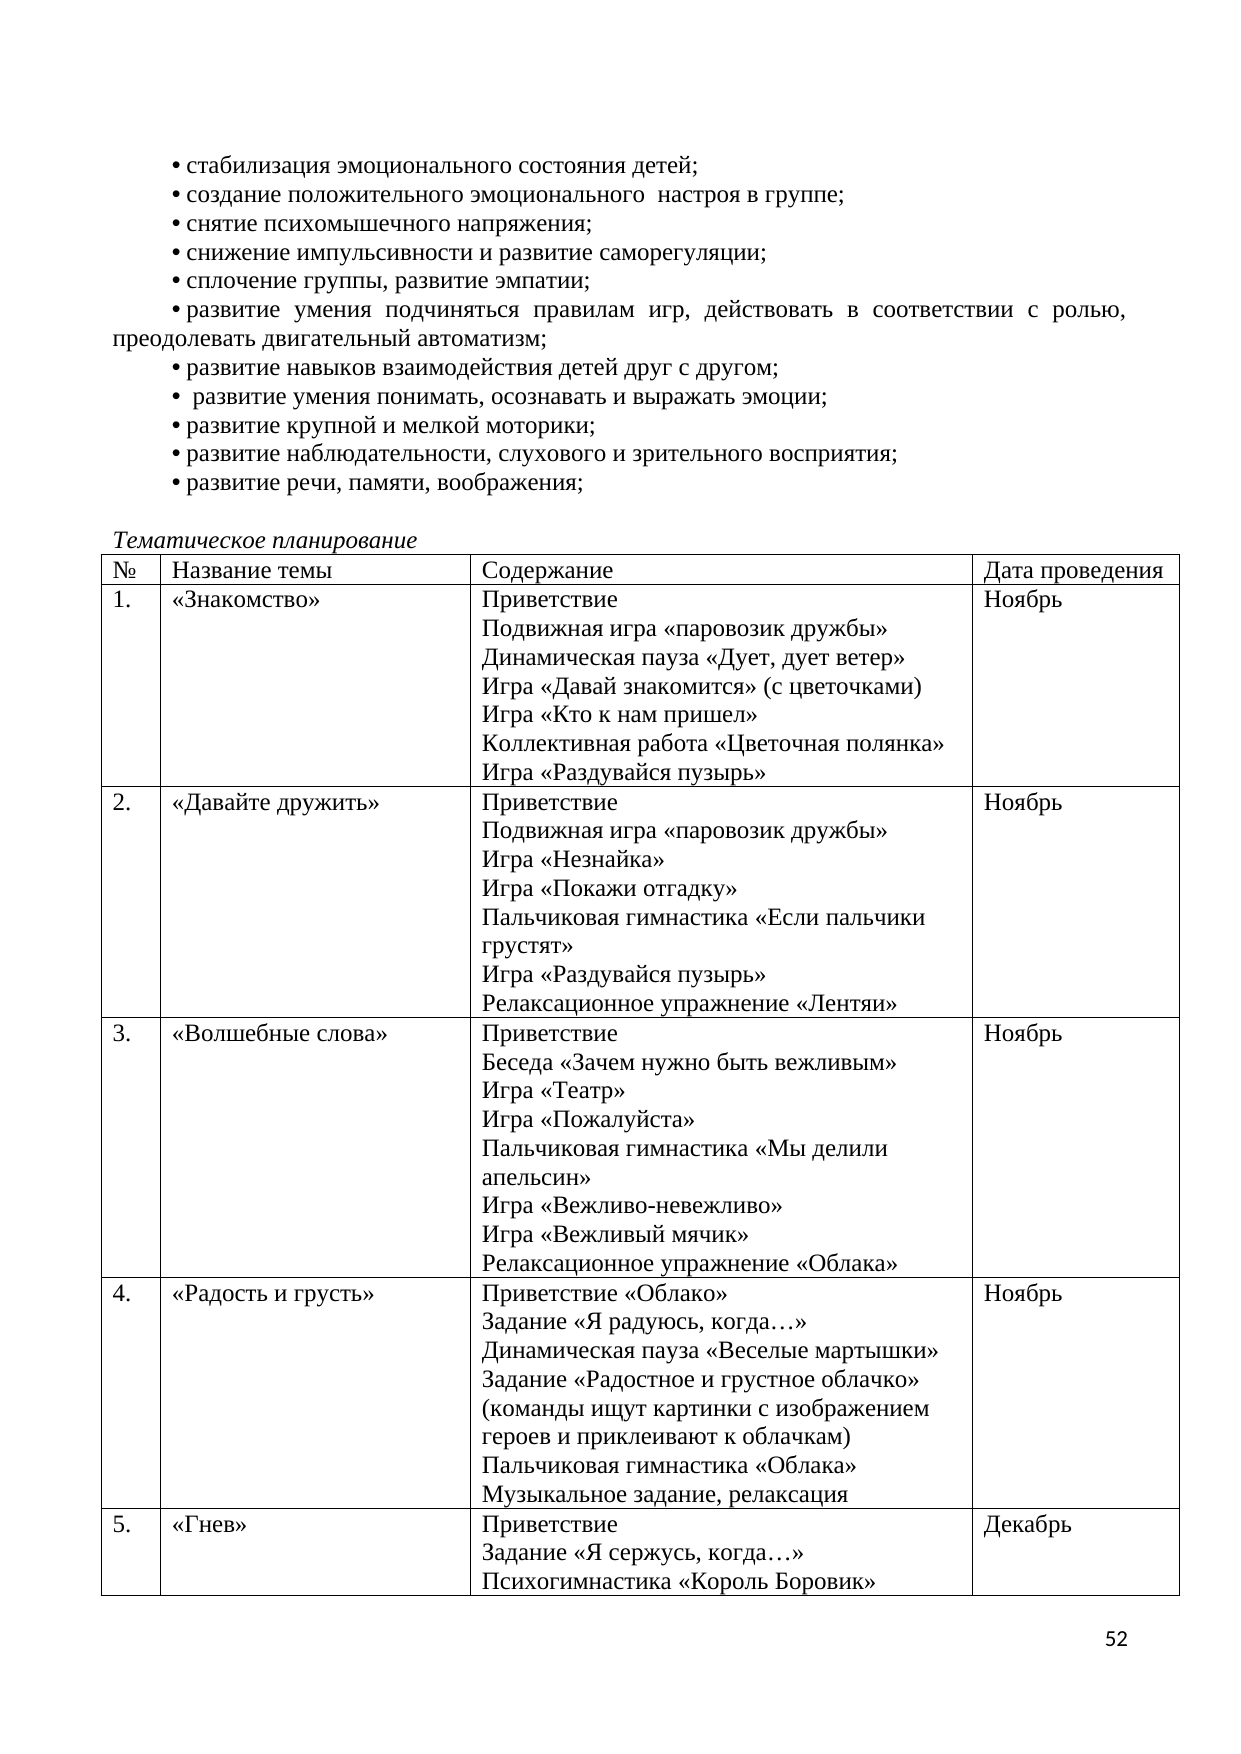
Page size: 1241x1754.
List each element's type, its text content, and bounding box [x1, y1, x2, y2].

list снятие психомышечного напряжения; [112, 208, 1128, 237]
table_cell «Давайте дружить» [161, 787, 470, 1017]
table_cell Ноябрь [973, 1278, 1179, 1508]
text Тематическое планирование [112, 525, 1128, 554]
table_cell 4. [102, 1278, 160, 1508]
table_cell «Знакомство» [161, 585, 470, 786]
table_cell 5. [102, 1509, 160, 1595]
table_cell Приветствие «Облако» Задание «Я радуюсь, когда…» Динамическая пауза «Веселые мартышки» Задание «Радостное и грустное облачко» (команды ищут картинки с изображением героев и приклеивают к облачкам) Пальчиковая гимнастика «Облака» Музыкальное задание, релаксация [471, 1278, 972, 1508]
table_cell Ноябрь [973, 1018, 1179, 1277]
table_cell 2. [102, 787, 160, 1017]
table_cell 1. [102, 585, 160, 786]
table_header № [102, 555, 160, 583]
list стабилизация эмоционального состояния детей; [112, 150, 1128, 179]
list развитие наблюдательности, слухового и зрительного восприятия; [112, 438, 1128, 467]
table_header Название темы [161, 555, 470, 583]
table_header Содержание [471, 555, 972, 583]
list сплочение группы, развитие эмпатии; [112, 265, 1128, 294]
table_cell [471, 1509, 972, 1595]
table_cell «Волшебные слова» [161, 1018, 470, 1277]
table_cell «Радость и грусть» [161, 1278, 470, 1508]
table_cell Ноябрь [973, 787, 1179, 1017]
list снижение импульсивности и развитие саморегуляции; [112, 237, 1128, 265]
table_cell Ноябрь [973, 585, 1179, 786]
list развитие умения понимать, осознавать и выражать эмоции; [112, 381, 1128, 409]
list развитие крупной и мелкой моторики; [112, 409, 1128, 438]
table_cell Приветствие Подвижная игра «паровозик дружбы» Игра «Незнайка» Игра «Покажи отгадку» Пальчиковая гимнастика «Если пальчики грустят» Игра «Раздувайся пузырь» Релаксационное упражнение «Лентяи» [471, 787, 972, 1017]
list развитие речи, памяти, воображения; [112, 467, 1128, 496]
table_cell Приветствие Подвижная игра «паровозик дружбы» Динамическая пауза «Дует, дует ветер» Игра «Давай знакомится» (с цветочками) Игра «Кто к нам пришел» Коллективная работа «Цветочная полянка» Игра «Раздувайся пузырь» [471, 585, 972, 786]
table_cell «Гнев» [161, 1509, 470, 1595]
table_cell Декабрь [973, 1509, 1179, 1595]
table_header Дата проведения [973, 555, 1179, 583]
list создание положительного эмоционального настроя в группе; [112, 179, 1128, 208]
list развитие умения подчиняться правилам игр, действовать в соответствии с ролью, преодолевать двигательный автоматизм; [112, 294, 1128, 352]
table_cell Приветствие Беседа «Зачем нужно быть вежливым» Игра «Театр» Игра «Пожалуйста» Пальчиковая гимнастика «Мы делили апельсин» Игра «Вежливо-невежливо» Игра «Вежливый мячик» Релаксационное упражнение «Облака» [471, 1018, 972, 1277]
list развитие навыков взаимодействия детей друг с другом; [112, 352, 1128, 381]
table_cell 3. [102, 1018, 160, 1277]
